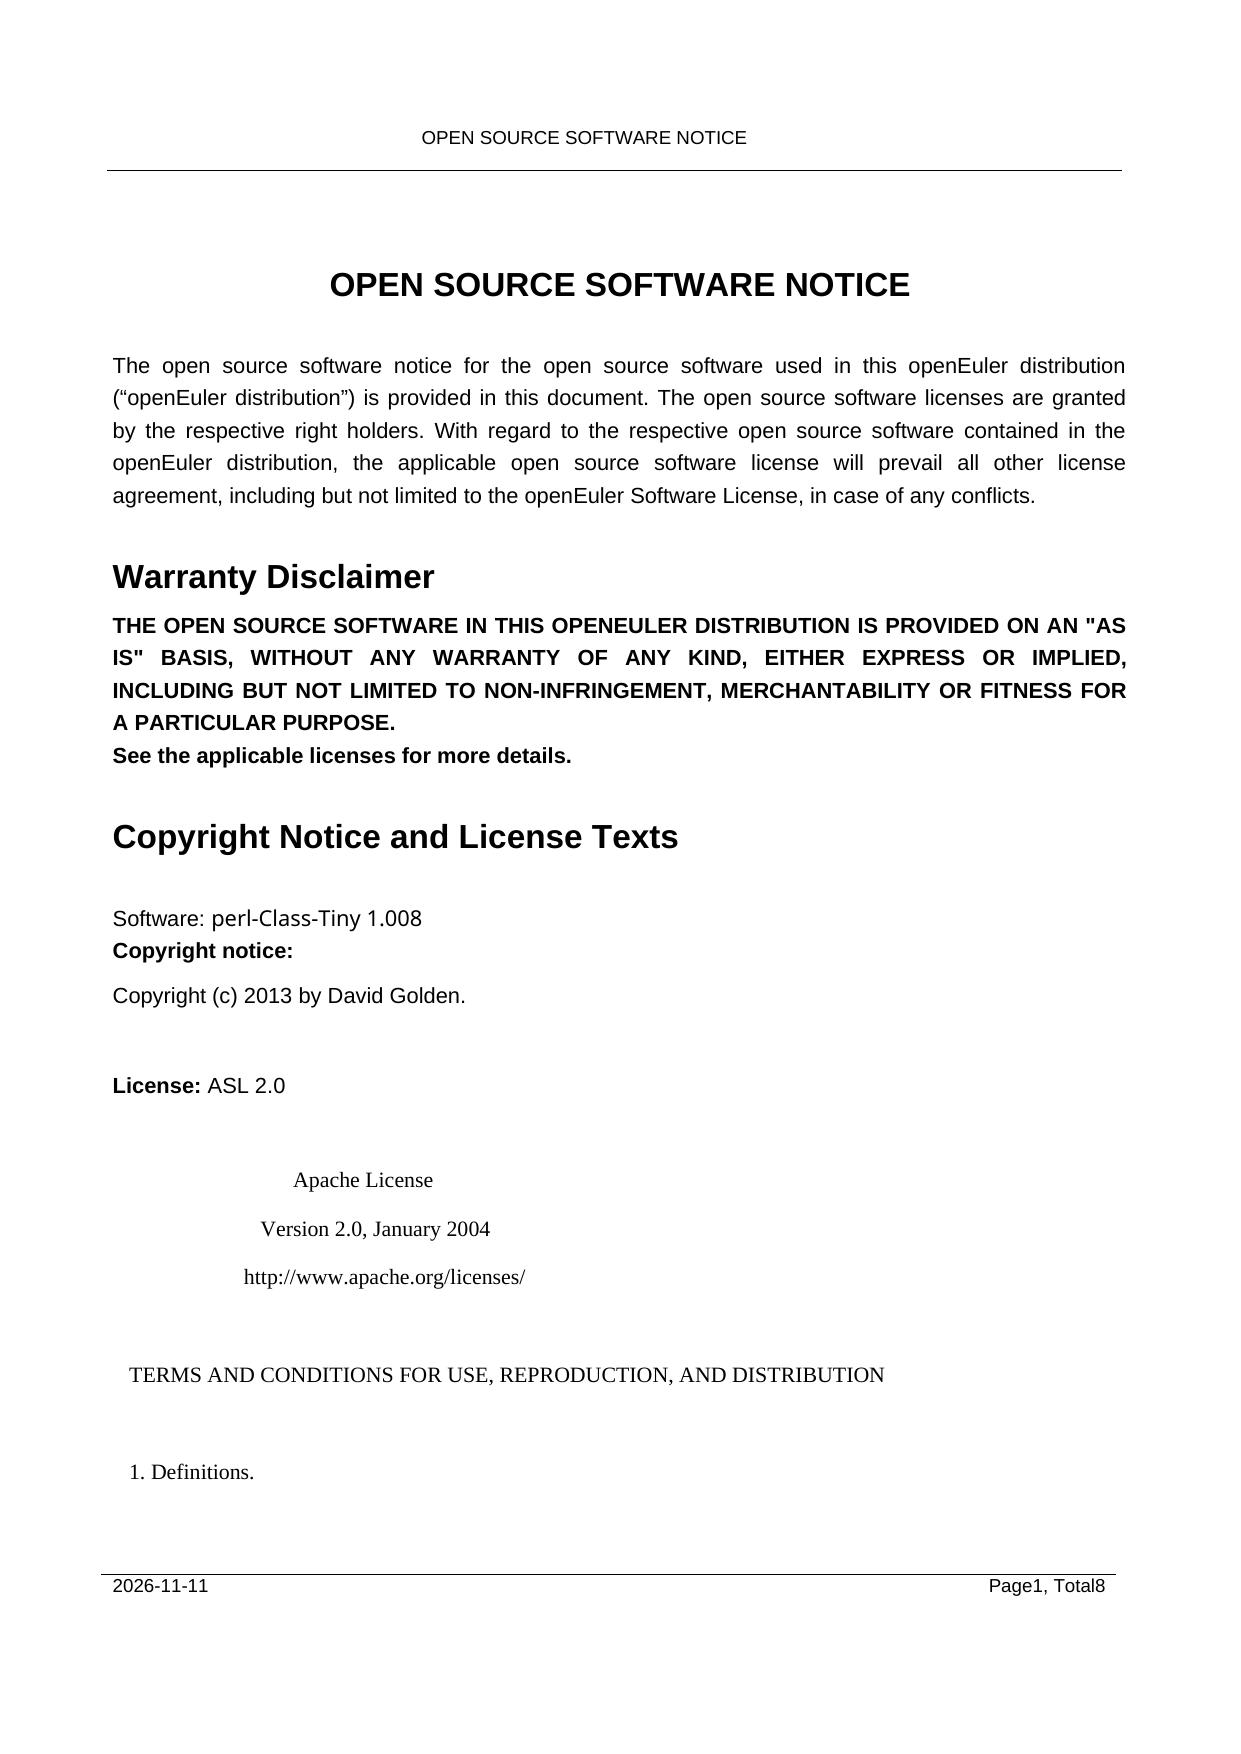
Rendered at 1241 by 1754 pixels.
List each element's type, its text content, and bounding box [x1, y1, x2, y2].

text Copyright notice: [112, 934, 1128, 966]
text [112, 1114, 1128, 1488]
text THE OPEN SOURCE SOFTWARE IN THIS OPENEULER DISTRIBUTION IS PROVIDED ON AN "AS IS" BASIS, WITHOUT ANY WARRANTY OF ANY KIND, EITHER EXPRESS OR IMPLIED, INCLUDING BUT NOT LIMITED TO NON-INFRINGEMENT, MERCHANTABILITY OR FITNESS FOR A PARTICULAR PURPOSE. See the applicable licenses for more details. [112, 609, 1128, 771]
text The open source software notice for the open source software used in this openEuler distribution (“openEuler distribution”) is provided in this document. The open source software licenses are granted by the respective right holders. With regard to the respective open source software contained in the openEuler distribution, the applicable open source software license will prevail all other license agreement, including but not limited to the openEuler Software License, in case of any conflicts. [112, 349, 1128, 511]
text Software: perl-Class-Tiny 1.008 [112, 901, 1128, 934]
text License: ASL 2.0 [112, 1069, 1128, 1102]
text Copyright (c) 2013 by David Golden. [112, 979, 1128, 1012]
text Copyright Notice and License Texts [112, 804, 1128, 869]
text Warranty Disclaimer [112, 544, 1128, 609]
text OPEN SOURCE SOFTWARE NOTICE [112, 251, 1128, 316]
